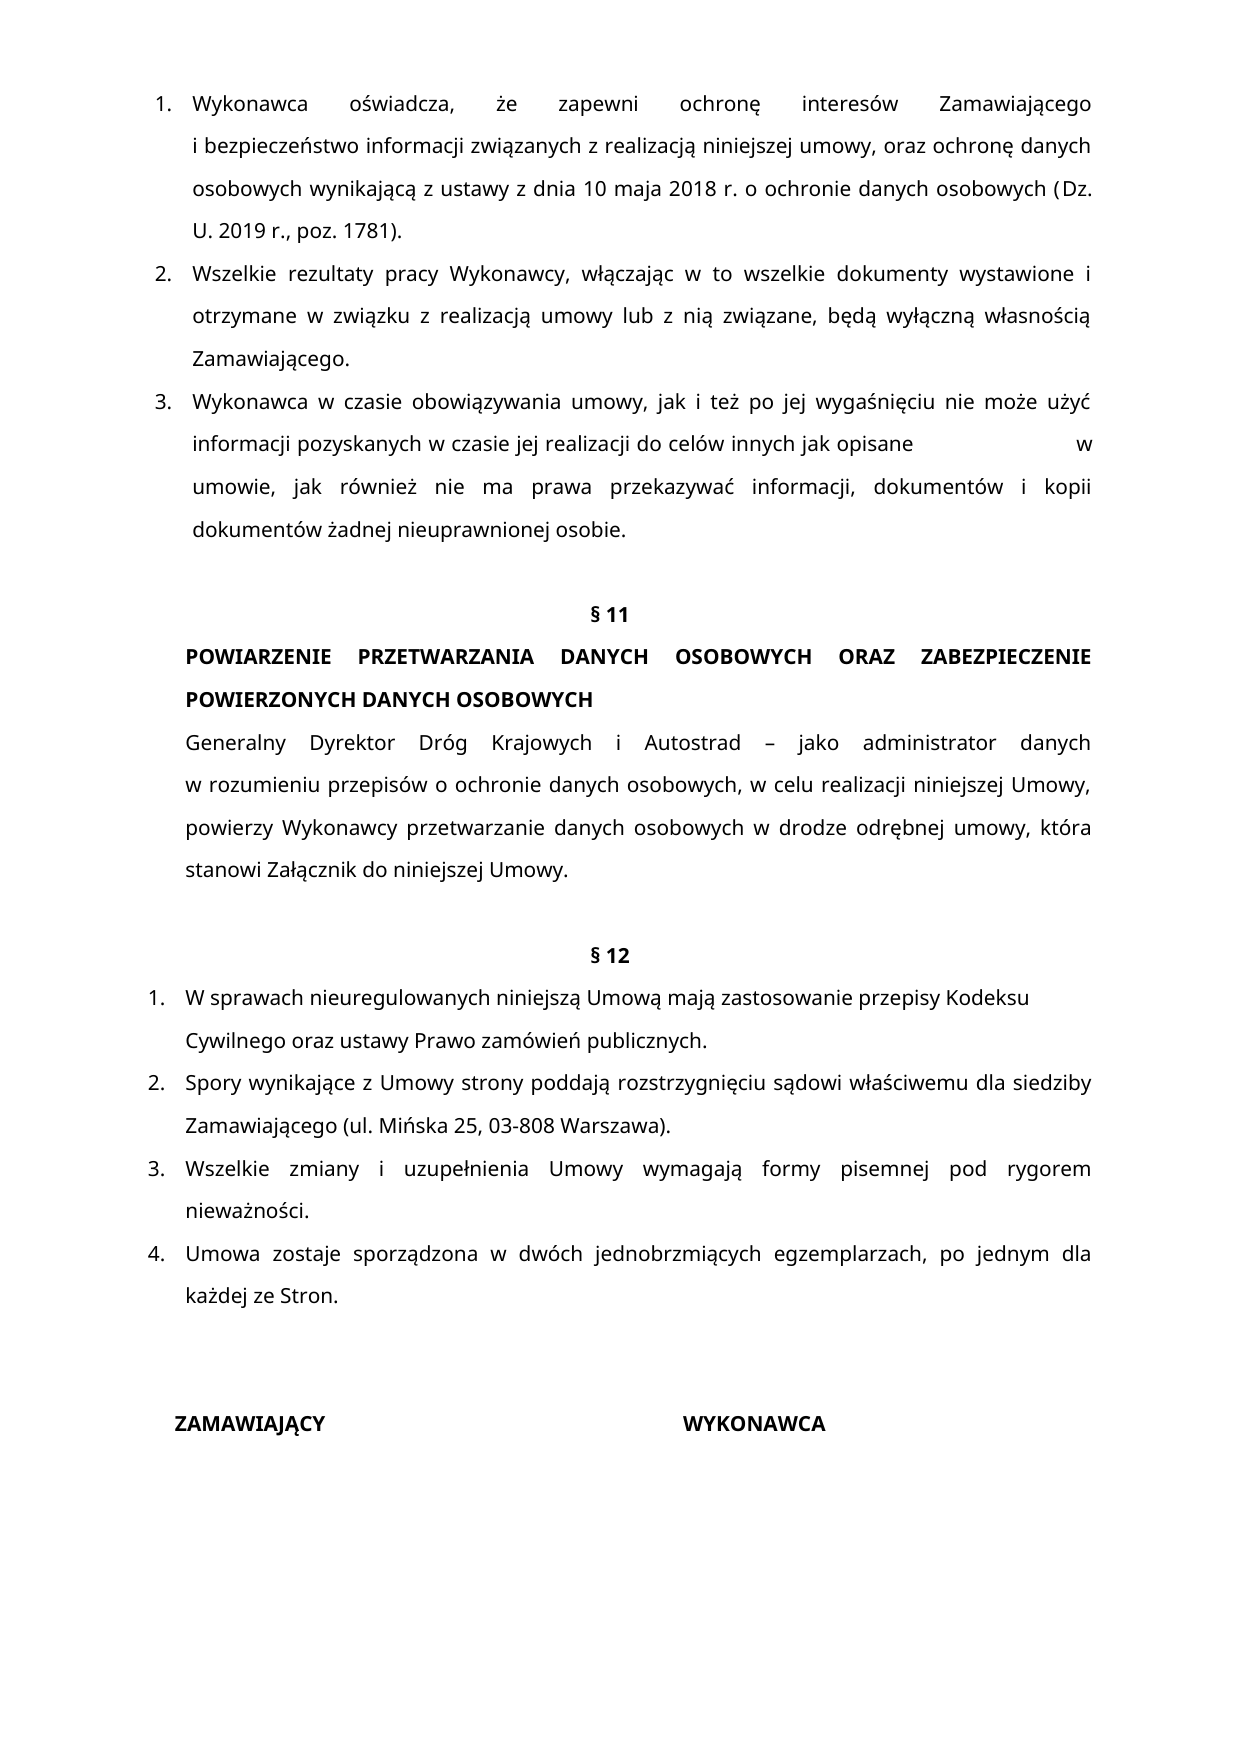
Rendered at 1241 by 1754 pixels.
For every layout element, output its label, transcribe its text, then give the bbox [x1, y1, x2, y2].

text § 11 [590, 600, 1092, 628]
list Umowa zostaje sporządzona w dwóch jednobrzmiących egzemplarzach, po jednym dla każdej ze Stron. [148, 1239, 1092, 1310]
list W sprawach nieuregulowanych niniejszą Umową mają zastosowanie przepisy Kodeksu [148, 983, 1092, 1012]
list Wszelkie zmiany i uzupełnienia Umowy wymagają formy pisemnej pod rygorem nieważności. [148, 1154, 1092, 1225]
text § 12 [148, 941, 1092, 969]
text Generalny Dyrektor Dróg Krajowych i Autostrad – jako administrator danych w rozumieniu przepisów o ochronie danych osobowych, w celu realizacji niniejszej Umowy, powierzy Wykonawcy przetwarzanie danych osobowych w drodze odrębnej umowy, która stanowi Załącznik do niniejszej Umowy. [185, 728, 1092, 884]
text Cywilnego oraz ustawy Prawo zamówień publicznych. [185, 1026, 1092, 1054]
list Wykonawca oświadcza, że zapewni ochronę interesów Zamawiającego i bezpieczeństwo informacji związanych z realizacją niniejszej umowy, oraz ochronę danych osobowych wynikającą z ustawy z dnia 10 maja 2018 r. o ochronie danych osobowych (Dz. U. 2019 r., poz. 1781). [154, 89, 1092, 245]
list Wykonawca w czasie obowiązywania umowy, jak i też po jej wygaśnięciu nie może użyć informacji pozyskanych w czasie jej realizacji do celów innych jak opisane w umowie, jak również nie ma prawa przekazywać informacji, dokumentów i kopii dokumentów żadnej nieuprawnionej osobie. [154, 387, 1092, 543]
list Spory wynikające z Umowy strony poddają rozstrzygnięciu sądowi właściwemu dla siedziby Zamawiającego (ul. Mińska 25, 03-808 Warszawa). [148, 1068, 1092, 1139]
text ZAMAWIAJĄCY WYKONAWCA [148, 1409, 1092, 1438]
list Wszelkie rezultaty pracy Wykonawcy, włączając w to wszelkie dokumenty wystawione i otrzymane w związku z realizacją umowy lub z nią związane, będą wyłączną własnością Zamawiającego. [154, 259, 1092, 373]
text POWIARZENIE PRZETWARZANIA DANYCH OSOBOWYCH ORAZ ZABEZPIECZENIE POWIERZONYCH DANYCH OSOBOWYCH [185, 642, 1092, 713]
